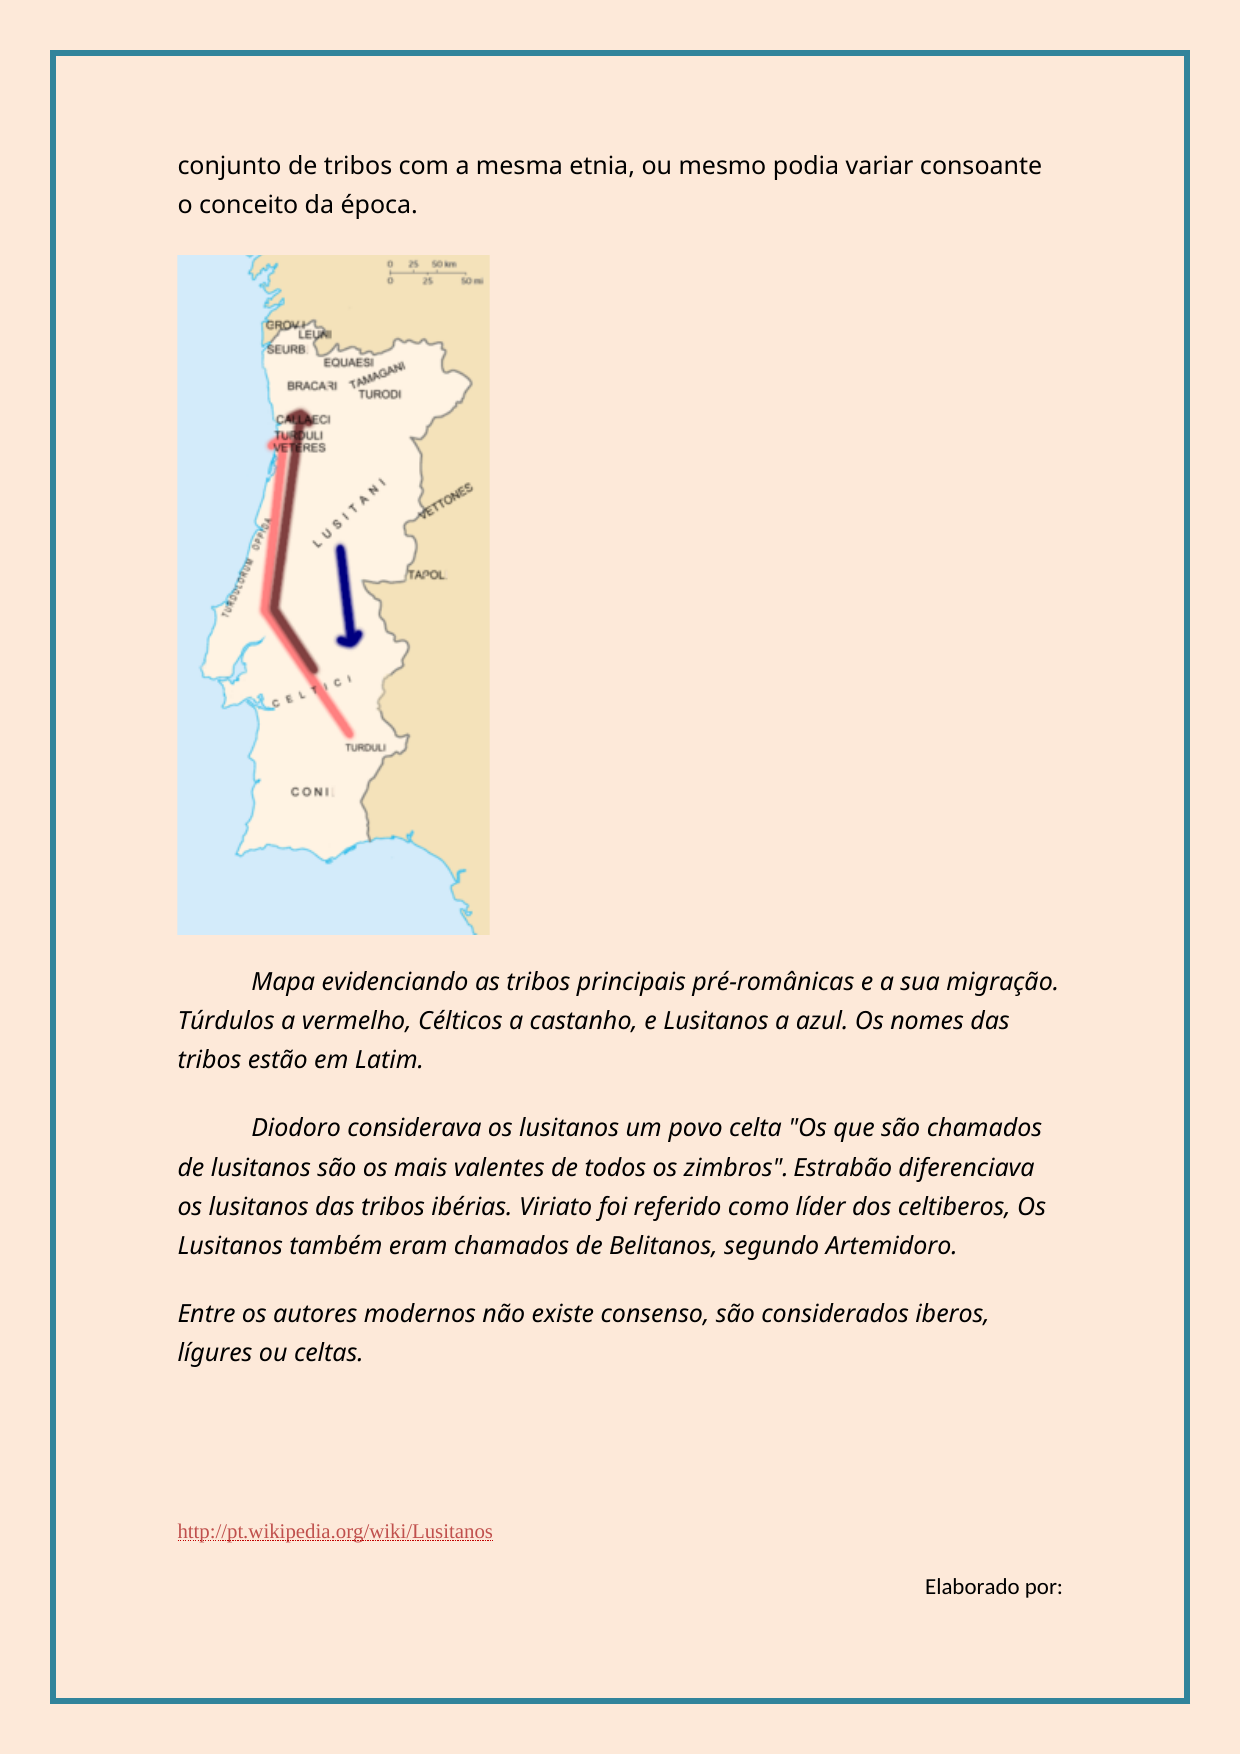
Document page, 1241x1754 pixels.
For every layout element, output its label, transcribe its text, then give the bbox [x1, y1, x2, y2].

picture [177, 255, 490, 935]
text Elaborado por: [177, 1572, 1063, 1601]
text http://pt.wikipedia.org/wiki/Lusitanos [177, 1519, 1063, 1543]
text Entre os autores modernos não existe consenso, são considerados iberos, lígures ou celtas. [177, 1296, 1063, 1369]
text Diodoro considerava os lusitanos um povo celta "Os que são chamados de lusitanos são os mais valentes de todos os zimbros". Estrabão diferenciava os lusitanos das tribos ibérias. Viriato foi referido como líder dos celtiberos, Os Lusitanos também eram chamados de Belitanos, segundo Artemidoro. [177, 1110, 1063, 1262]
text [177, 147, 1063, 221]
text Mapa evidenciando as tribos principais pré-românicas e a sua migração. Túrdulos a vermelho, Célticos a castanho, e Lusitanos a azul. Os nomes das tribos estão em Latim. [177, 963, 1063, 1076]
